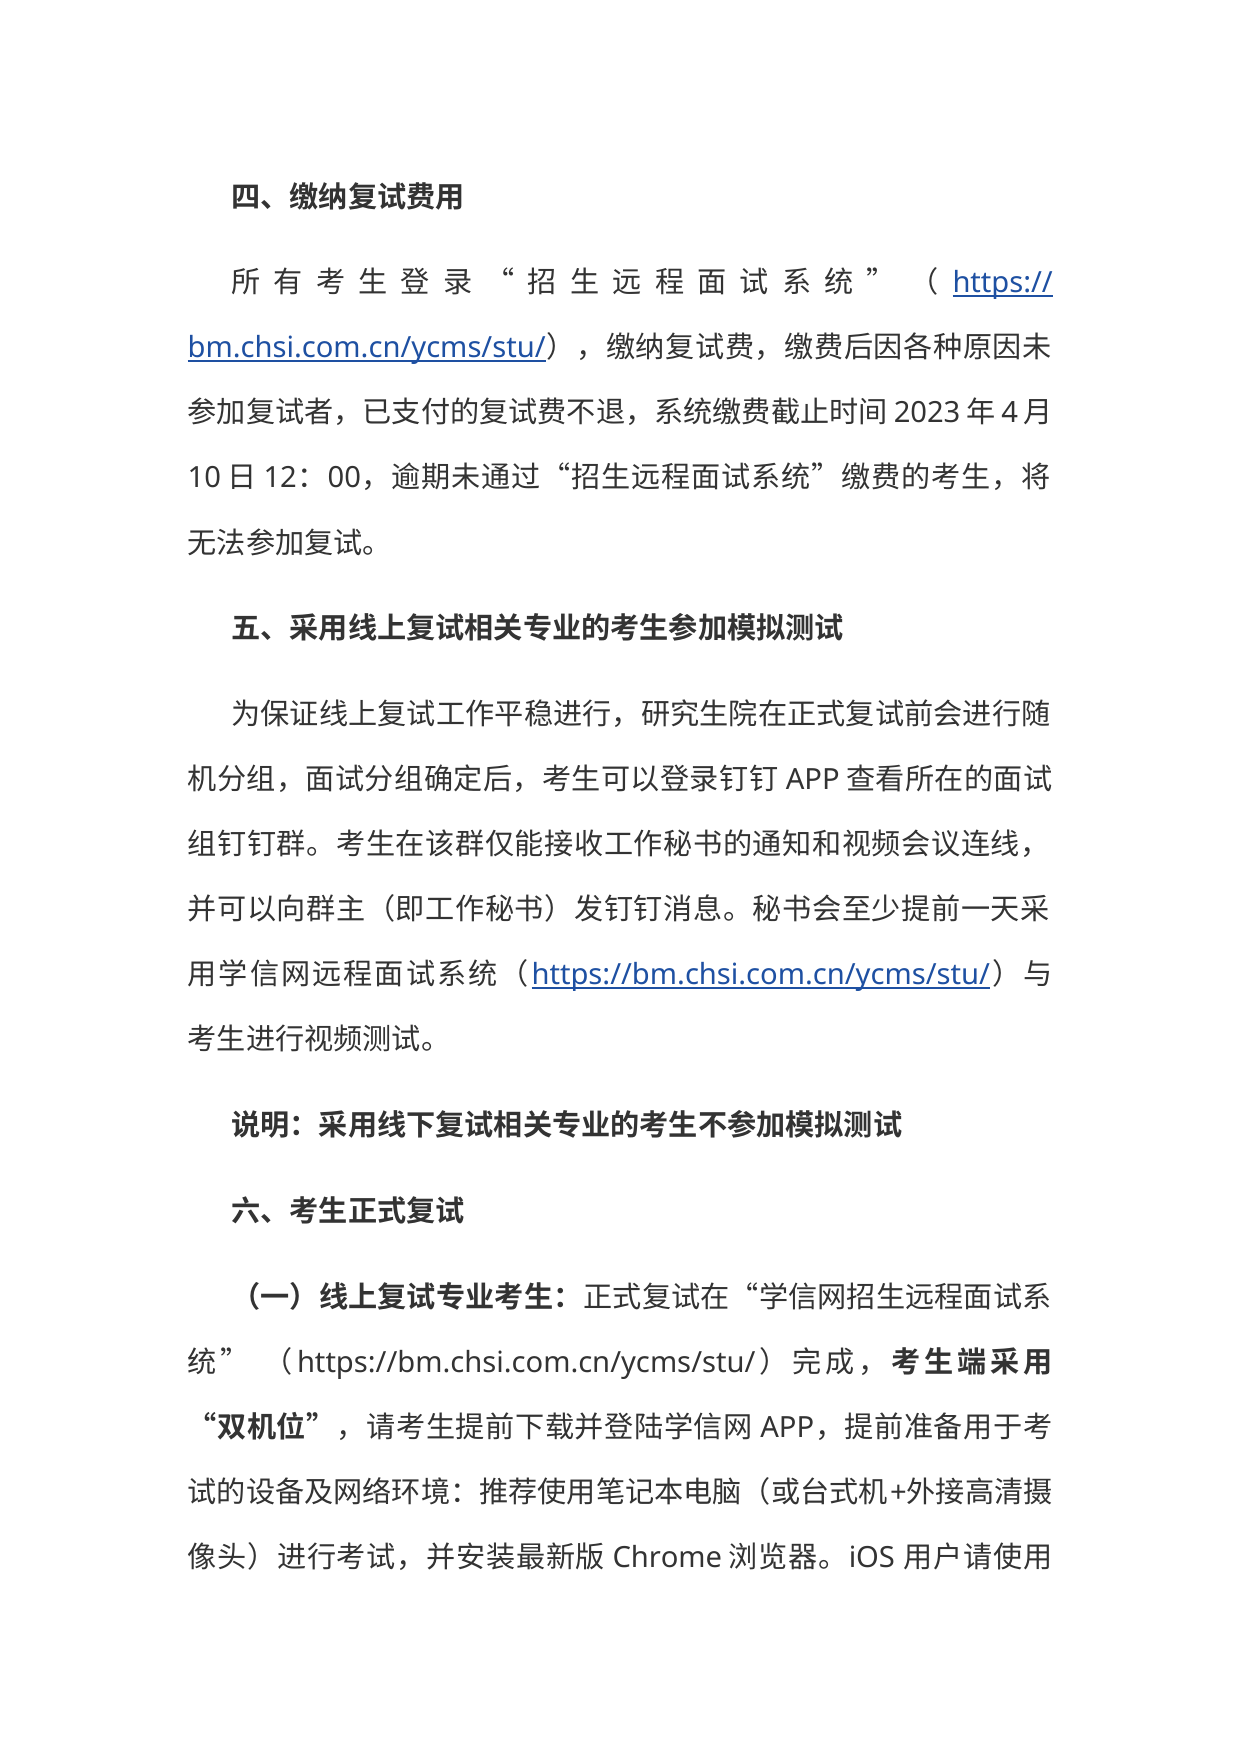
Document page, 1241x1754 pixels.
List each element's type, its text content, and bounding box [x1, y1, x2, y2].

text 五、采用线上复试相关专业的考生参加模拟测试 [187, 594, 1053, 659]
text 所有考生登录“招生远程面试系统”（https://bm.chsi.com.cn/ycms/stu/），缴纳复试费，缴费后因各种原因未参加复试者，已支付的复试费不退，系统缴费截止时间2023年4月10日12：00，逾期未通过“招生远程面试系统”缴费的考生，将无法参加复试。 [187, 361, 1053, 573]
text 四、缴纳复试费用 [187, 162, 1053, 227]
text 所有考生登录“招生远程面试系统”（https://bm.chsi.com.cn/ycms/stu/），缴纳复试费，缴费后因各种原因未参加复试者，已支付的复试费不退，系统缴费截止时间2023年4月10日12：00，逾期未通过“招生远程面试系统”缴费的考生，将无法参加复试。 [187, 248, 1053, 360]
text 六、考生正式复试 [187, 1176, 1053, 1241]
text 为保证线上复试工作平稳进行，研究生院在正式复试前会进行随机分组，面试分组确定后，考生可以登录钉钉APP查看所在的面试组钉钉群。考生在该群仅能接收工作秘书的通知和视频会议连线，并可以向群主（即工作秘书）发钉钉消息。秘书会至少提前一天采用学信网远程面试系统（https://bm.chsi.com.cn/ycms/stu/）与考生进行视频测试。 [187, 679, 1053, 1069]
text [187, 1262, 1053, 1587]
text 说明：采用线下复试相关专业的考生不参加模拟测试 [187, 1090, 1053, 1155]
